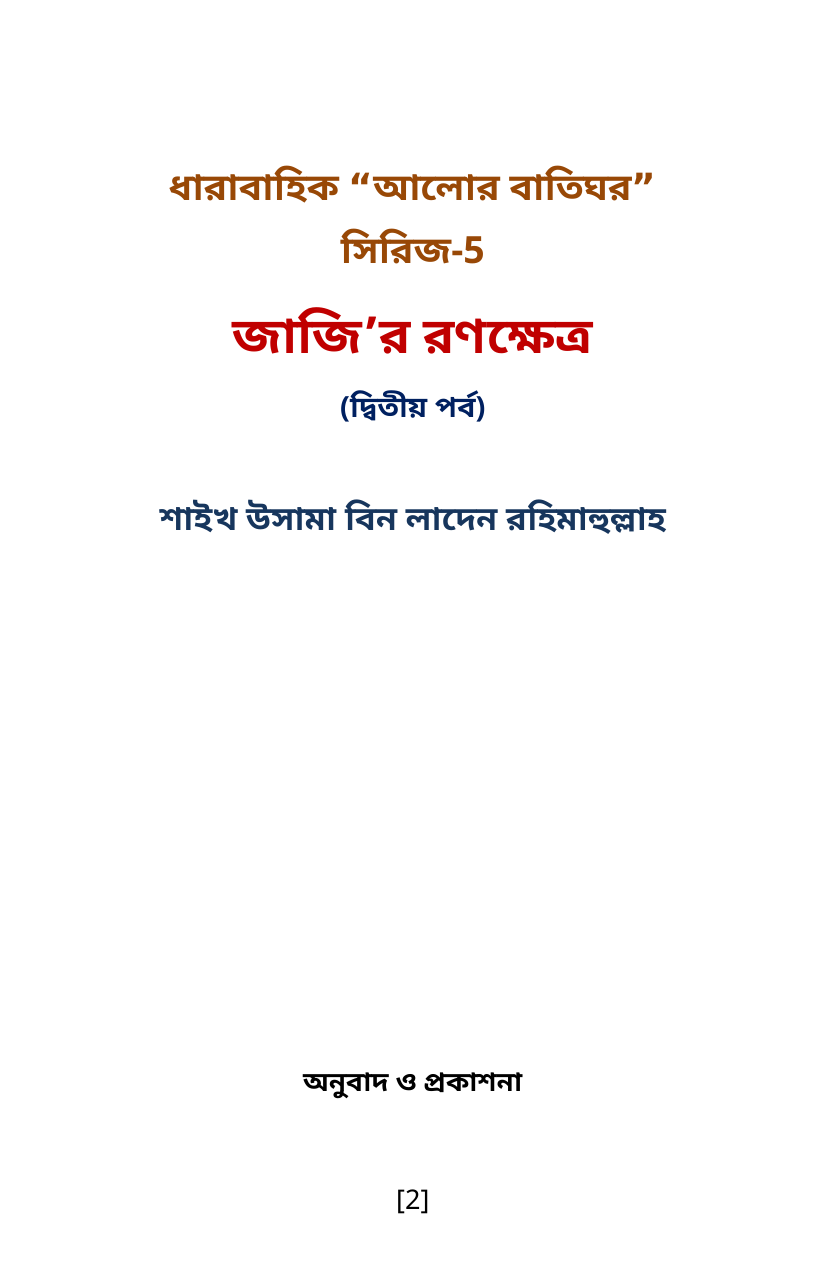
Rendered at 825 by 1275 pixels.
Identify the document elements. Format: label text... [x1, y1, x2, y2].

text অনুবাদ ও প্রকাশনা [112, 1067, 712, 1103]
text (দ্বিতীয় পর্ব) [112, 386, 712, 429]
text শাইখ উসামা বিন লাদেন রহিমাহুল্লাহ [112, 500, 712, 544]
text ধারাবাহিক “আলোর বাতিঘর” সিরিজ-5 [112, 166, 712, 279]
text জাজি’র রণক্ষেত্র [112, 308, 712, 374]
